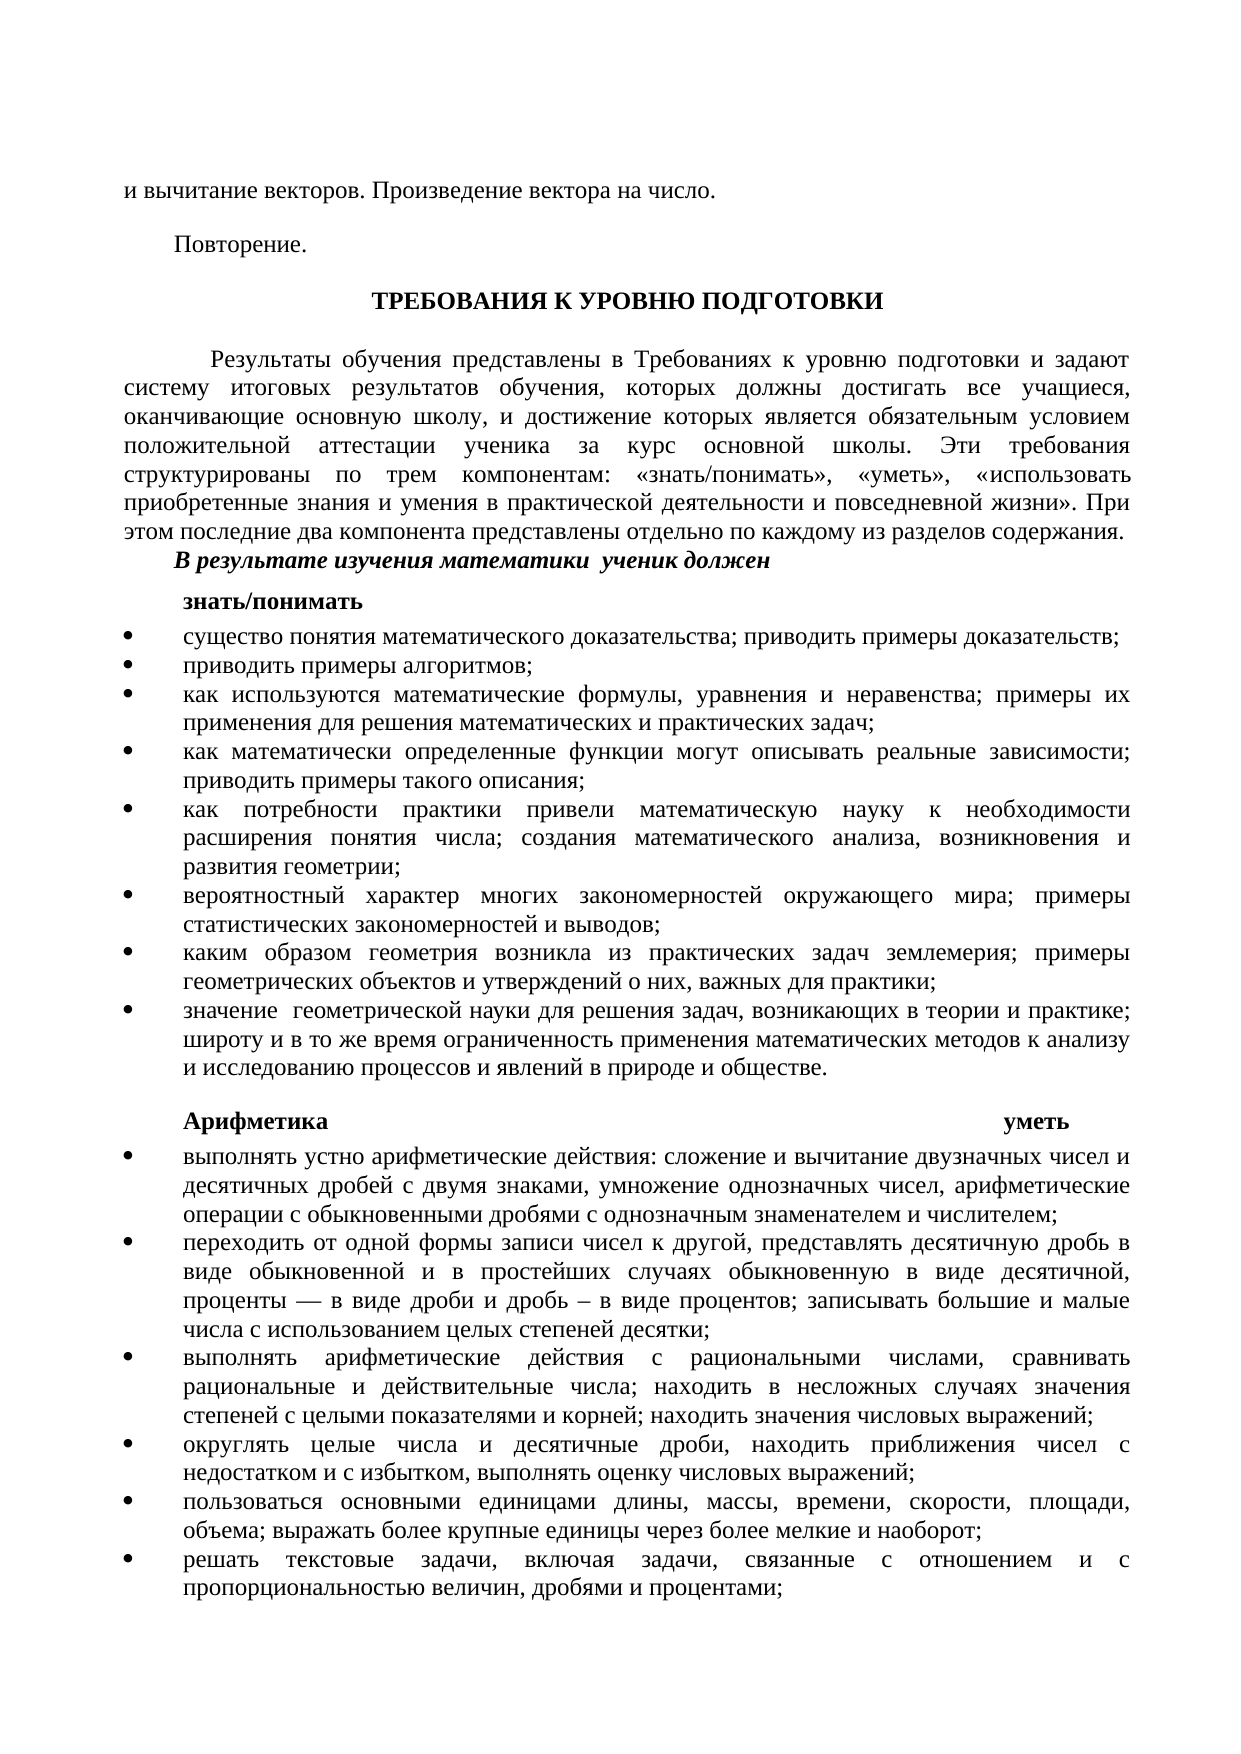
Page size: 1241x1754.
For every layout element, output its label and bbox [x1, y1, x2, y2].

table_header [113, 150, 1143, 1601]
